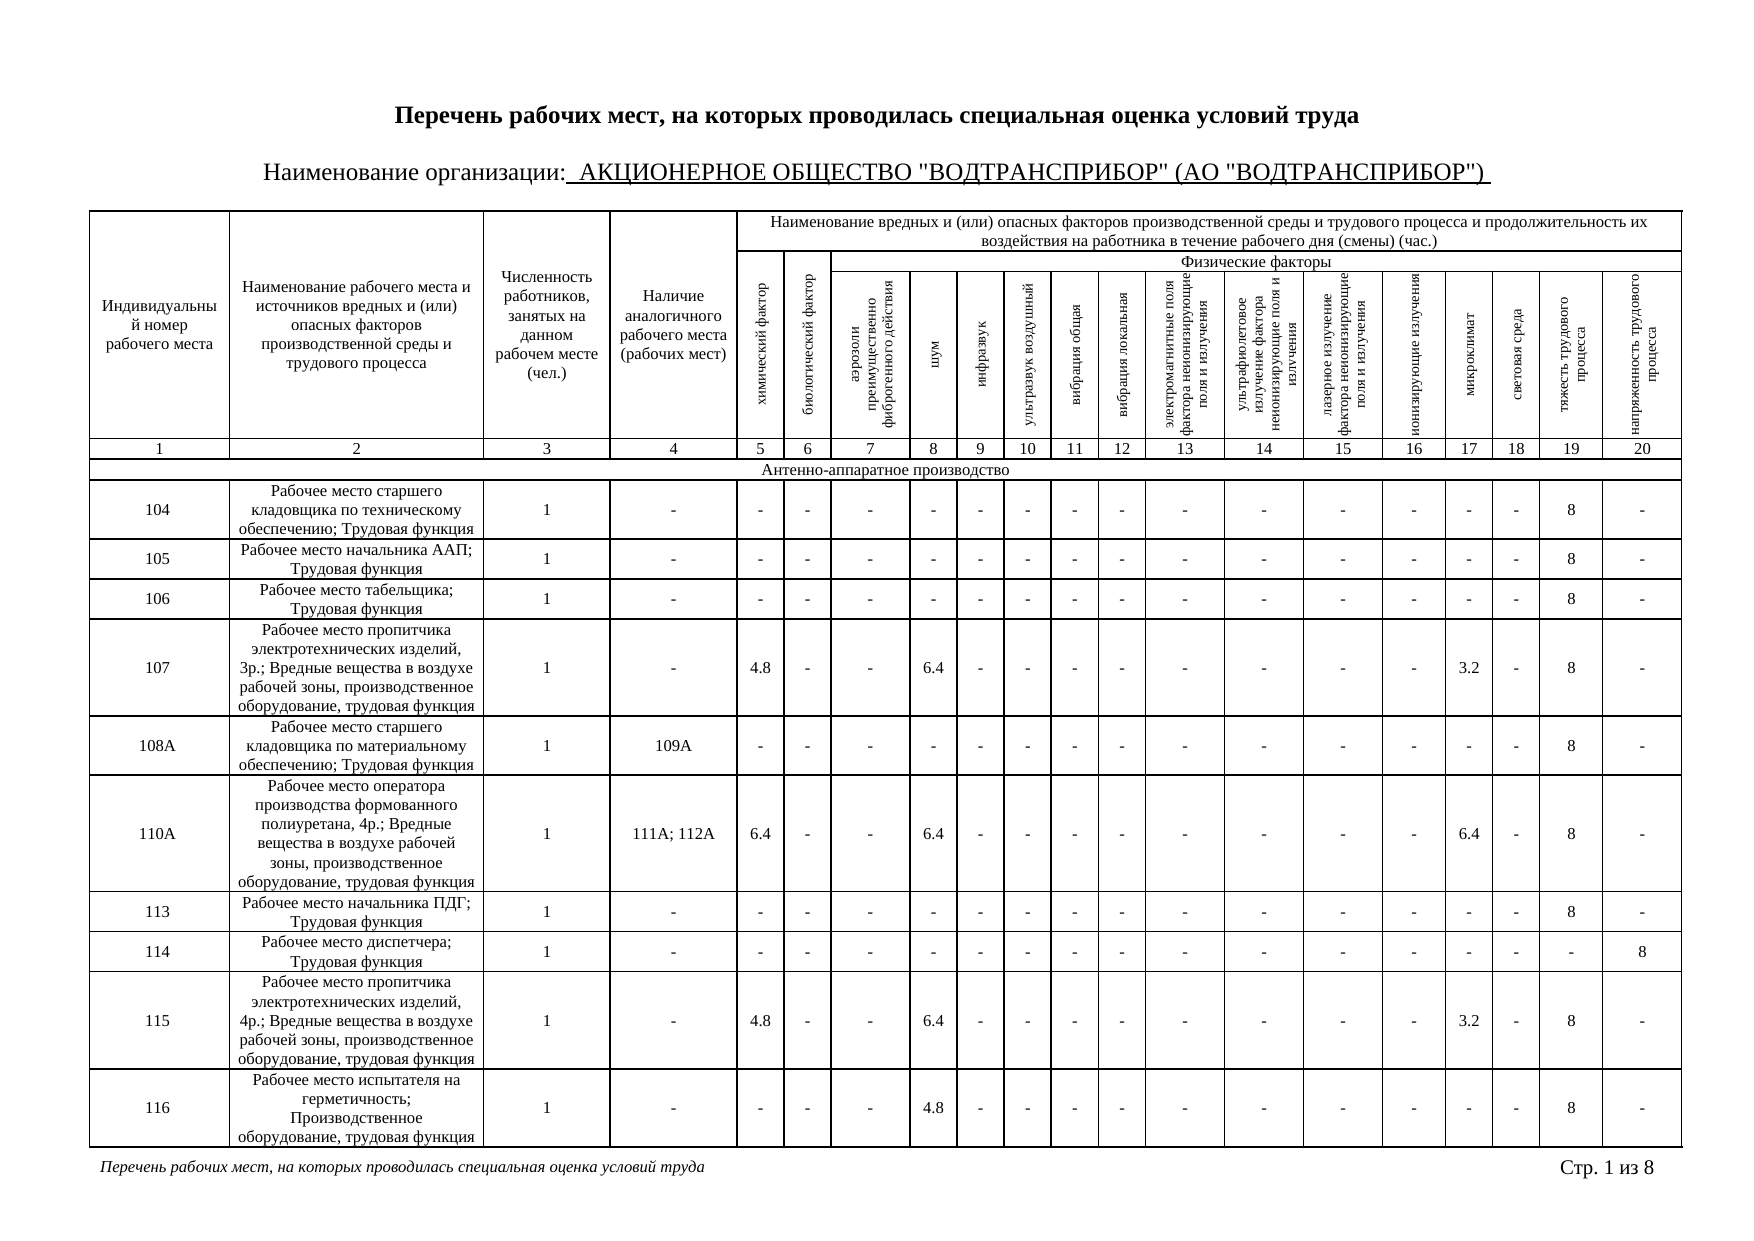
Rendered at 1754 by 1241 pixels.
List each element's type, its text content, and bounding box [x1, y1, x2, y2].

table_cell - [1005, 580, 1050, 618]
table_cell 111А; 112А [611, 776, 736, 891]
table_cell - [832, 892, 909, 931]
table_cell - [1304, 540, 1382, 578]
table_cell 1 [484, 580, 609, 618]
table_cell - [1225, 1070, 1303, 1146]
table_cell Рабочее место оператора производства формованного полиуретана, 4р.; Вредные вещества в воздухе рабочей зоны, производственное оборудование, трудовая функция [230, 776, 483, 891]
table_cell 1 [484, 932, 609, 971]
table_cell - [958, 892, 1003, 931]
table_cell 105 [90, 540, 229, 578]
text Перечень рабочих мест, на которых проводилась специальная оценка условий труда [89, 100, 1665, 157]
table_cell - [1146, 1070, 1224, 1146]
table_cell - [1493, 972, 1539, 1068]
table_cell - [832, 932, 909, 971]
table_cell - [1146, 972, 1224, 1068]
table_cell - [832, 540, 909, 578]
table_cell 1 [484, 620, 609, 715]
table_cell - [1383, 540, 1445, 578]
table_cell - [1446, 580, 1492, 618]
table_cell - [1005, 481, 1050, 538]
table_cell - [958, 540, 1003, 578]
table_cell 1 [484, 892, 609, 931]
table_cell - [1383, 1070, 1445, 1146]
table_cell 116 [90, 1070, 229, 1146]
table_cell - [1099, 717, 1145, 774]
table_cell - [1099, 972, 1145, 1068]
table_cell - [1603, 540, 1681, 578]
table_cell 106 [90, 580, 229, 618]
table_cell - [1146, 580, 1224, 618]
table_cell Рабочее место пропитчика электротехнических изделий, 3р.; Вредные вещества в воздухе рабочей зоны, производственное оборудование, трудовая функция [230, 620, 483, 715]
table_cell - [1493, 776, 1539, 891]
table_cell 6.4 [1446, 776, 1492, 891]
table_cell - [1225, 932, 1303, 971]
table_cell - [1383, 580, 1445, 618]
table_cell - [1099, 776, 1145, 891]
table_cell - [738, 481, 783, 538]
table_cell ультрафиолетовое излучение фактора неионизирующие поля и излучения [1225, 272, 1303, 437]
table_cell - [1446, 540, 1492, 578]
table_cell - [832, 481, 909, 538]
table_cell - [1052, 717, 1098, 774]
table_cell 8 [1540, 1070, 1602, 1146]
table_cell - [832, 972, 909, 1068]
table_cell ультразвук воздушный [1005, 272, 1050, 437]
table_cell - [958, 717, 1003, 774]
table_cell - [738, 717, 783, 774]
table_cell - [911, 481, 956, 538]
table_cell - [1099, 580, 1145, 618]
table_header Наличие аналогичного рабочего места (рабочих мест) [611, 212, 736, 437]
table_cell - [785, 580, 830, 618]
table_cell - [1603, 892, 1681, 931]
table_cell - [911, 932, 956, 971]
table_cell - [1052, 776, 1098, 891]
table_cell - [1146, 776, 1224, 891]
table_cell - [1052, 932, 1098, 971]
table_cell 17 [1446, 439, 1492, 458]
table_cell 4.8 [738, 972, 783, 1068]
table_cell - [785, 892, 830, 931]
table_cell - [1603, 481, 1681, 538]
table_cell - [1146, 717, 1224, 774]
table_cell 11 [1052, 439, 1098, 458]
table_cell - [1146, 932, 1224, 971]
table_cell - [1603, 717, 1681, 774]
table_cell - [1052, 620, 1098, 715]
table_cell 12 [1099, 439, 1145, 458]
table_cell - [1005, 540, 1050, 578]
table_cell - [1225, 580, 1303, 618]
table_cell - [611, 892, 736, 931]
table_cell - [1225, 892, 1303, 931]
table_cell - [1304, 580, 1382, 618]
table_cell - [785, 776, 830, 891]
table_cell - [911, 540, 956, 578]
table_cell - [1493, 540, 1539, 578]
table_cell - [1005, 717, 1050, 774]
table_cell - [1052, 892, 1098, 931]
table_cell - [1225, 717, 1303, 774]
table_cell - [1099, 1070, 1145, 1146]
table_header Численность работников, занятых на данном рабочем месте (чел.) [484, 212, 609, 437]
table_cell - [1603, 972, 1681, 1068]
table_cell 8 [1540, 972, 1602, 1068]
table_cell - [1493, 892, 1539, 931]
table_cell - [611, 620, 736, 715]
table_cell 14 [1225, 439, 1303, 458]
table_cell Антенно-аппаратное производство [90, 460, 1681, 479]
table_cell - [1099, 540, 1145, 578]
table_cell 6.4 [911, 776, 956, 891]
table_cell - [785, 540, 830, 578]
table_cell аэрозоли преимущественно фиброгенного действия [832, 272, 909, 437]
table_cell - [1540, 932, 1602, 971]
table_cell 1 [484, 717, 609, 774]
table_cell - [611, 1070, 736, 1146]
table_cell - [1005, 776, 1050, 891]
table_cell 7 [832, 439, 909, 458]
table_cell 15 [1304, 439, 1382, 458]
table_cell - [1304, 1070, 1382, 1146]
table_cell - [738, 580, 783, 618]
table_cell - [1603, 776, 1681, 891]
table_cell вибрация общая [1052, 272, 1098, 437]
table_cell шум [911, 272, 956, 437]
table_cell - [1052, 1070, 1098, 1146]
table_cell Рабочее место испытателя на герметичность; Производственное оборудование, трудовая функция [230, 1070, 483, 1146]
table_cell Рабочее место старшего кладовщика по техническому обеспечению; Трудовая функция [230, 481, 483, 538]
table_cell - [1446, 1070, 1492, 1146]
table_cell - [958, 580, 1003, 618]
table_cell - [738, 932, 783, 971]
table_cell - [1225, 620, 1303, 715]
table_cell - [1304, 620, 1382, 715]
table_cell 1 [484, 776, 609, 891]
table_cell - [1304, 932, 1382, 971]
table_cell - [958, 972, 1003, 1068]
table_cell инфразвук [958, 272, 1003, 437]
table_cell - [1603, 1070, 1681, 1146]
table_cell 4 [611, 439, 736, 458]
table_cell - [1146, 540, 1224, 578]
table_cell - [1225, 776, 1303, 891]
table_cell - [1603, 620, 1681, 715]
table_cell - [785, 620, 830, 715]
table_cell - [1383, 972, 1445, 1068]
table_cell - [832, 620, 909, 715]
table_cell - [1446, 892, 1492, 931]
table_cell - [1446, 481, 1492, 538]
table_cell - [832, 1070, 909, 1146]
table_cell 8 [1603, 932, 1681, 971]
table_cell - [1304, 717, 1382, 774]
table_cell 16 [1383, 439, 1445, 458]
table_cell - [958, 1070, 1003, 1146]
table_cell - [1383, 892, 1445, 931]
table_cell микроклимат [1446, 272, 1492, 437]
table_cell 19 [1540, 439, 1602, 458]
table_cell 3 [484, 439, 609, 458]
table_cell 5 [738, 439, 783, 458]
table_cell - [1225, 481, 1303, 538]
table_cell - [1383, 620, 1445, 715]
table_cell Рабочее место начальника ПДГ; Трудовая функция [230, 892, 483, 931]
table_cell - [1493, 1070, 1539, 1146]
table_cell 1 [90, 439, 229, 458]
table_cell Рабочее место пропитчика электротехнических изделий, 4р.; Вредные вещества в воздухе рабочей зоны, производственное оборудование, трудовая функция [230, 972, 483, 1068]
table_cell 107 [90, 620, 229, 715]
table_cell - [1005, 1070, 1050, 1146]
table_cell Рабочее место начальника ААП; Трудовая функция [230, 540, 483, 578]
table_cell 6 [785, 439, 830, 458]
table_cell 6.4 [738, 776, 783, 891]
table_cell 1 [484, 481, 609, 538]
table_cell - [611, 481, 736, 538]
table_cell - [911, 580, 956, 618]
table_cell 8 [1540, 540, 1602, 578]
table_cell - [958, 776, 1003, 891]
table_cell 18 [1493, 439, 1539, 458]
table_cell - [1005, 932, 1050, 971]
table_cell - [1005, 620, 1050, 715]
table_cell - [1383, 932, 1445, 971]
table_cell - [1383, 481, 1445, 538]
table_cell - [958, 932, 1003, 971]
table_cell - [832, 776, 909, 891]
table_cell 3.2 [1446, 620, 1492, 715]
table_cell 108А [90, 717, 229, 774]
table_cell Рабочее место диспетчера; Трудовая функция [230, 932, 483, 971]
table_cell 109А [611, 717, 736, 774]
table_cell - [785, 1070, 830, 1146]
table_cell - [1099, 892, 1145, 931]
table_cell - [1493, 620, 1539, 715]
table_cell - [958, 481, 1003, 538]
table_cell 104 [90, 481, 229, 538]
table_cell - [1493, 580, 1539, 618]
table_cell 8 [1540, 580, 1602, 618]
table_cell - [738, 540, 783, 578]
table_cell 10 [1005, 439, 1050, 458]
table_cell 114 [90, 932, 229, 971]
table_cell - [785, 717, 830, 774]
table_cell 8 [1540, 776, 1602, 891]
table_cell - [1005, 892, 1050, 931]
table_cell - [738, 892, 783, 931]
table_cell вибрация локальная [1099, 272, 1145, 437]
table_cell - [1099, 481, 1145, 538]
table_cell Рабочее место старшего кладовщика по материальному обеспечению; Трудовая функция [230, 717, 483, 774]
table_cell 1 [484, 540, 609, 578]
table_cell 4.8 [911, 1070, 956, 1146]
table_cell - [1493, 932, 1539, 971]
table_cell 4.8 [738, 620, 783, 715]
table_cell химический фактор [738, 252, 783, 437]
table_cell - [911, 892, 956, 931]
table_cell - [1146, 620, 1224, 715]
table_cell 2 [230, 439, 483, 458]
table_cell - [1099, 620, 1145, 715]
table_cell - [1446, 932, 1492, 971]
table_cell 6.4 [911, 972, 956, 1068]
table_cell биологический фактор [785, 252, 830, 437]
table_cell Физические факторы [832, 252, 1681, 271]
table_cell - [1225, 972, 1303, 1068]
table_cell - [1304, 972, 1382, 1068]
table_cell - [911, 717, 956, 774]
table_cell - [1052, 580, 1098, 618]
table_cell - [1052, 540, 1098, 578]
table_cell - [1304, 776, 1382, 891]
table_header Индивидуальный номер рабочего места [90, 212, 229, 437]
table_cell 1 [484, 972, 609, 1068]
table_cell - [1099, 932, 1145, 971]
table_cell - [1383, 717, 1445, 774]
table_cell 8 [1540, 481, 1602, 538]
table_header Наименование рабочего места и источников вредных и (или) опасных факторов производственной среды и трудового процесса [230, 212, 483, 437]
table_cell - [611, 932, 736, 971]
table_cell лазерное излучение фактора неионизирующие поля и излучения [1304, 272, 1382, 437]
table_cell 115 [90, 972, 229, 1068]
table_cell Рабочее место табельщика; Трудовая функция [230, 580, 483, 618]
table_cell - [958, 620, 1003, 715]
table_cell - [785, 932, 830, 971]
table_cell - [1446, 717, 1492, 774]
table_cell 13 [1146, 439, 1224, 458]
table_cell тяжесть трудового процесса [1540, 272, 1602, 437]
table_cell - [611, 580, 736, 618]
table_cell - [832, 717, 909, 774]
table_cell - [1052, 481, 1098, 538]
table_cell - [1146, 892, 1224, 931]
table_cell - [1603, 580, 1681, 618]
table_cell - [785, 972, 830, 1068]
table_cell - [832, 580, 909, 618]
table_cell - [738, 1070, 783, 1146]
table_cell ионизирующие излучения [1383, 272, 1445, 437]
table_cell - [1052, 972, 1098, 1068]
table_cell напряженность трудового процесса [1603, 272, 1681, 437]
table_cell - [1493, 481, 1539, 538]
table_cell - [1005, 972, 1050, 1068]
text Наименование организации: АКЦИОНЕРНОЕ ОБЩЕСТВО "ВОДТРАНСПРИБОР" (АО "ВОДТРАНСПРИБОР") [89, 157, 1665, 186]
table_cell 110А [90, 776, 229, 891]
table_cell - [1304, 481, 1382, 538]
table_cell электромагнитные поля фактора неионизирующие поля и излучения [1146, 272, 1224, 437]
table_cell 1 [484, 1070, 609, 1146]
table_cell 3.2 [1446, 972, 1492, 1068]
table_cell - [1225, 540, 1303, 578]
table_cell - [1146, 481, 1224, 538]
table_cell 9 [958, 439, 1003, 458]
table_cell 8 [1540, 717, 1602, 774]
table_cell световая среда [1493, 272, 1539, 437]
table_cell 8 [911, 439, 956, 458]
table_cell - [1304, 892, 1382, 931]
table_cell - [611, 540, 736, 578]
table_cell 20 [1603, 439, 1681, 458]
table_cell - [611, 972, 736, 1068]
table_cell - [1383, 776, 1445, 891]
table_header Наименование вредных и (или) опасных факторов производственной среды и трудового процесса и продолжительность их воздействия на работника в течение рабочего дня (смены) (час.) [738, 212, 1681, 250]
table_cell - [785, 481, 830, 538]
table_cell 113 [90, 892, 229, 931]
table_cell 8 [1540, 620, 1602, 715]
table_cell - [1493, 717, 1539, 774]
table_cell 8 [1540, 892, 1602, 931]
table_cell 6.4 [911, 620, 956, 715]
